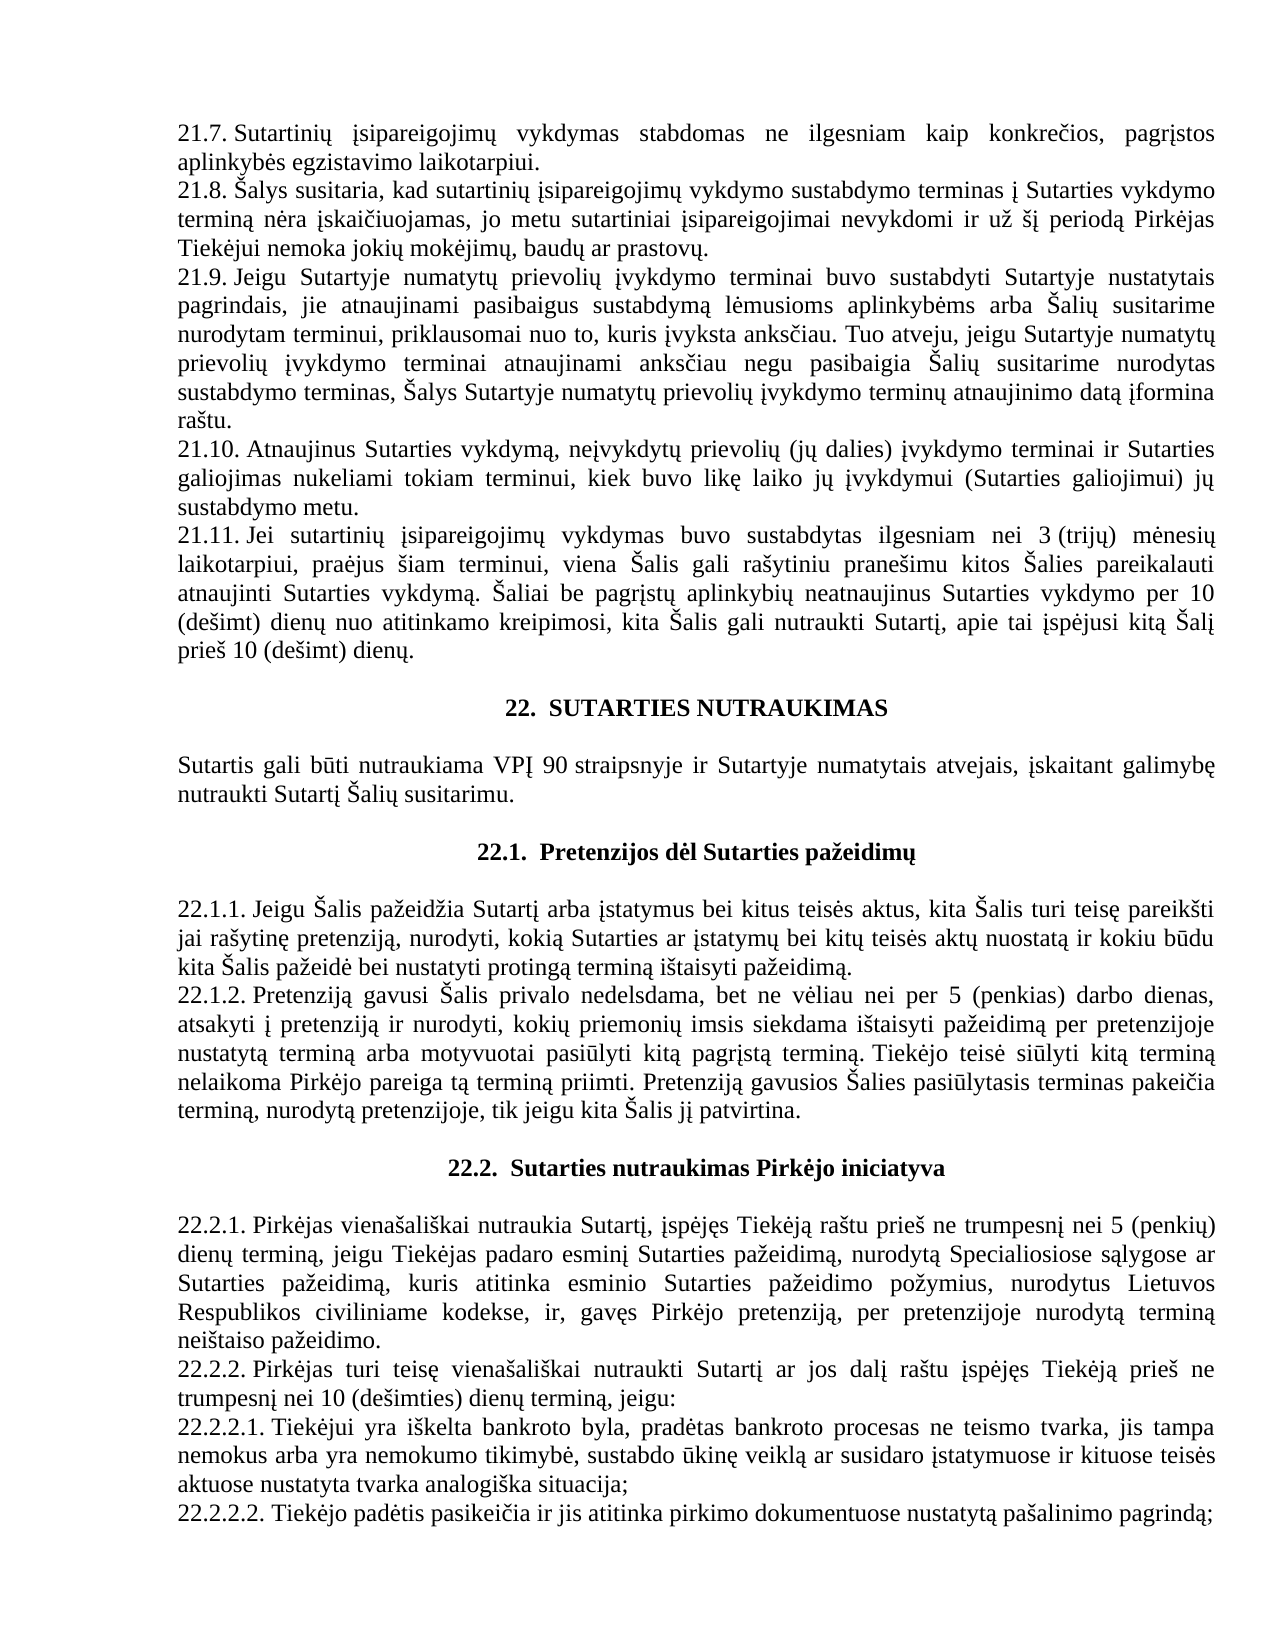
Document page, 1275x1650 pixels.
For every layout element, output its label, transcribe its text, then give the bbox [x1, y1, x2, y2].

text 22.2. Sutarties nutraukimas Pirkėjo iniciatyva [177, 1153, 1216, 1182]
text 22.2.2.2. Tiekėjo padėtis pasikeičia ir jis atitinka pirkimo dokumentuose nustatytą pašalinimo pagrindą; [177, 1498, 1216, 1527]
text 21.10. Atnaujinus Sutarties vykdymą, neįvykdytų prievolių (jų dalies) įvykdymo terminai ir Sutarties galiojimas nukeliami tokiam terminui, kiek buvo likę laiko jų įvykdymui (Sutarties galiojimui) jų sustabdymo metu. [177, 434, 1216, 521]
text 22.1.2. Pretenziją gavusi Šalis privalo nedelsdama, bet ne vėliau nei per 5 (penkias) darbo dienas, atsakyti į pretenziją ir nurodyti, kokių priemonių imsis siekdama ištaisyti pažeidimą per pretenzijoje nustatytą terminą arba motyvuotai pasiūlyti kitą pagrįstą terminą. Tiekėjo teisė siūlyti kitą terminą nelaikoma Pirkėjo pareiga tą terminą priimti. Pretenziją gavusios Šalies pasiūlytasis terminas pakeičia terminą, nurodytą pretenzijoje, tik jeigu kita Šalis jį patvirtina. [177, 981, 1216, 1124]
text 22.1. Pretenzijos dėl Sutarties pažeidimų [177, 837, 1216, 866]
text 22.2.2.1. Tiekėjui yra iškelta bankroto byla, pradėtas bankroto procesas ne teismo tvarka, jis tampa nemokus arba yra nemokumo tikimybė, sustabdo ūkinę veiklą ar susidaro įstatymuose ir kituose teisės aktuose nustatyta tvarka analogiška situacija; [177, 1412, 1216, 1498]
text 21.8. Šalys susitaria, kad sutartinių įsipareigojimų vykdymo sustabdymo terminas į Sutarties vykdymo terminą nėra įskaičiuojamas, jo metu sutartiniai įsipareigojimai nevykdomi ir už šį periodą Pirkėjas Tiekėjui nemoka jokių mokėjimų, baudų ar prastovų. [177, 176, 1216, 262]
text Sutartis gali būti nutraukiama VPĮ 90 straipsnyje ir Sutartyje numatytais atvejais, įskaitant galimybę nutraukti Sutartį Šalių susitarimu. [177, 751, 1216, 808]
text 22.2.1. Pirkėjas vienašališkai nutraukia Sutartį, įspėjęs Tiekėją raštu prieš ne trumpesnį nei 5 (penkių) dienų terminą, jeigu Tiekėjas padaro esminį Sutarties pažeidimą, nurodytą Specialiosiose sąlygose ar Sutarties pažeidimą, kuris atitinka esminio Sutarties pažeidimo požymius, nurodytus Lietuvos Respublikos civiliniame kodekse, ir, gavęs Pirkėjo pretenziją, per pretenzijoje nurodytą terminą neištaiso pažeidimo. [177, 1211, 1216, 1354]
text 22.2.2. Pirkėjas turi teisę vienašališkai nutraukti Sutartį ar jos dalį raštu įspėjęs Tiekėją prieš ne trumpesnį nei 10 (dešimties) dienų terminą, jeigu: [177, 1354, 1216, 1412]
text 21.7. Sutartinių įsipareigojimų vykdymas stabdomas ne ilgesniam kaip konkrečios, pagrįstos aplinkybės egzistavimo laikotarpiui. [177, 118, 1216, 176]
text 22.1.1. Jeigu Šalis pažeidžia Sutartį arba įstatymus bei kitus teisės aktus, kita Šalis turi teisę pareikšti jai rašytinę pretenziją, nurodyti, kokią Sutarties ar įstatymų bei kitų teisės aktų nuostatą ir kokiu būdu kita Šalis pažeidė bei nustatyti protingą terminą ištaisyti pažeidimą. [177, 894, 1216, 981]
text 22. SUTARTIES NUTRAUKIMAS [177, 693, 1216, 722]
text 21.9. Jeigu Sutartyje numatytų prievolių įvykdymo terminai buvo sustabdyti Sutartyje nustatytais pagrindais, jie atnaujinami pasibaigus sustabdymą lėmusioms aplinkybėms arba Šalių susitarime nurodytam terminui, priklausomai nuo to, kuris įvyksta anksčiau. Tuo atveju, jeigu Sutartyje numatytų prievolių įvykdymo terminai atnaujinami anksčiau negu pasibaigia Šalių susitarime nurodytas sustabdymo terminas, Šalys Sutartyje numatytų prievolių įvykdymo terminų atnaujinimo datą įformina raštu. [177, 262, 1216, 434]
text 21.11. Jei sutartinių įsipareigojimų vykdymas buvo sustabdytas ilgesniam nei 3 (trijų) mėnesių laikotarpiui, praėjus šiam terminui, viena Šalis gali rašytiniu pranešimu kitos Šalies pareikalauti atnaujinti Sutarties vykdymą. Šaliai be pagrįstų aplinkybių neatnaujinus Sutarties vykdymo per 10 (dešimt) dienų nuo atitinkamo kreipimosi, kita Šalis gali nutraukti Sutartį, apie tai įspėjusi kitą Šalį prieš 10 (dešimt) dienų. [177, 521, 1216, 664]
